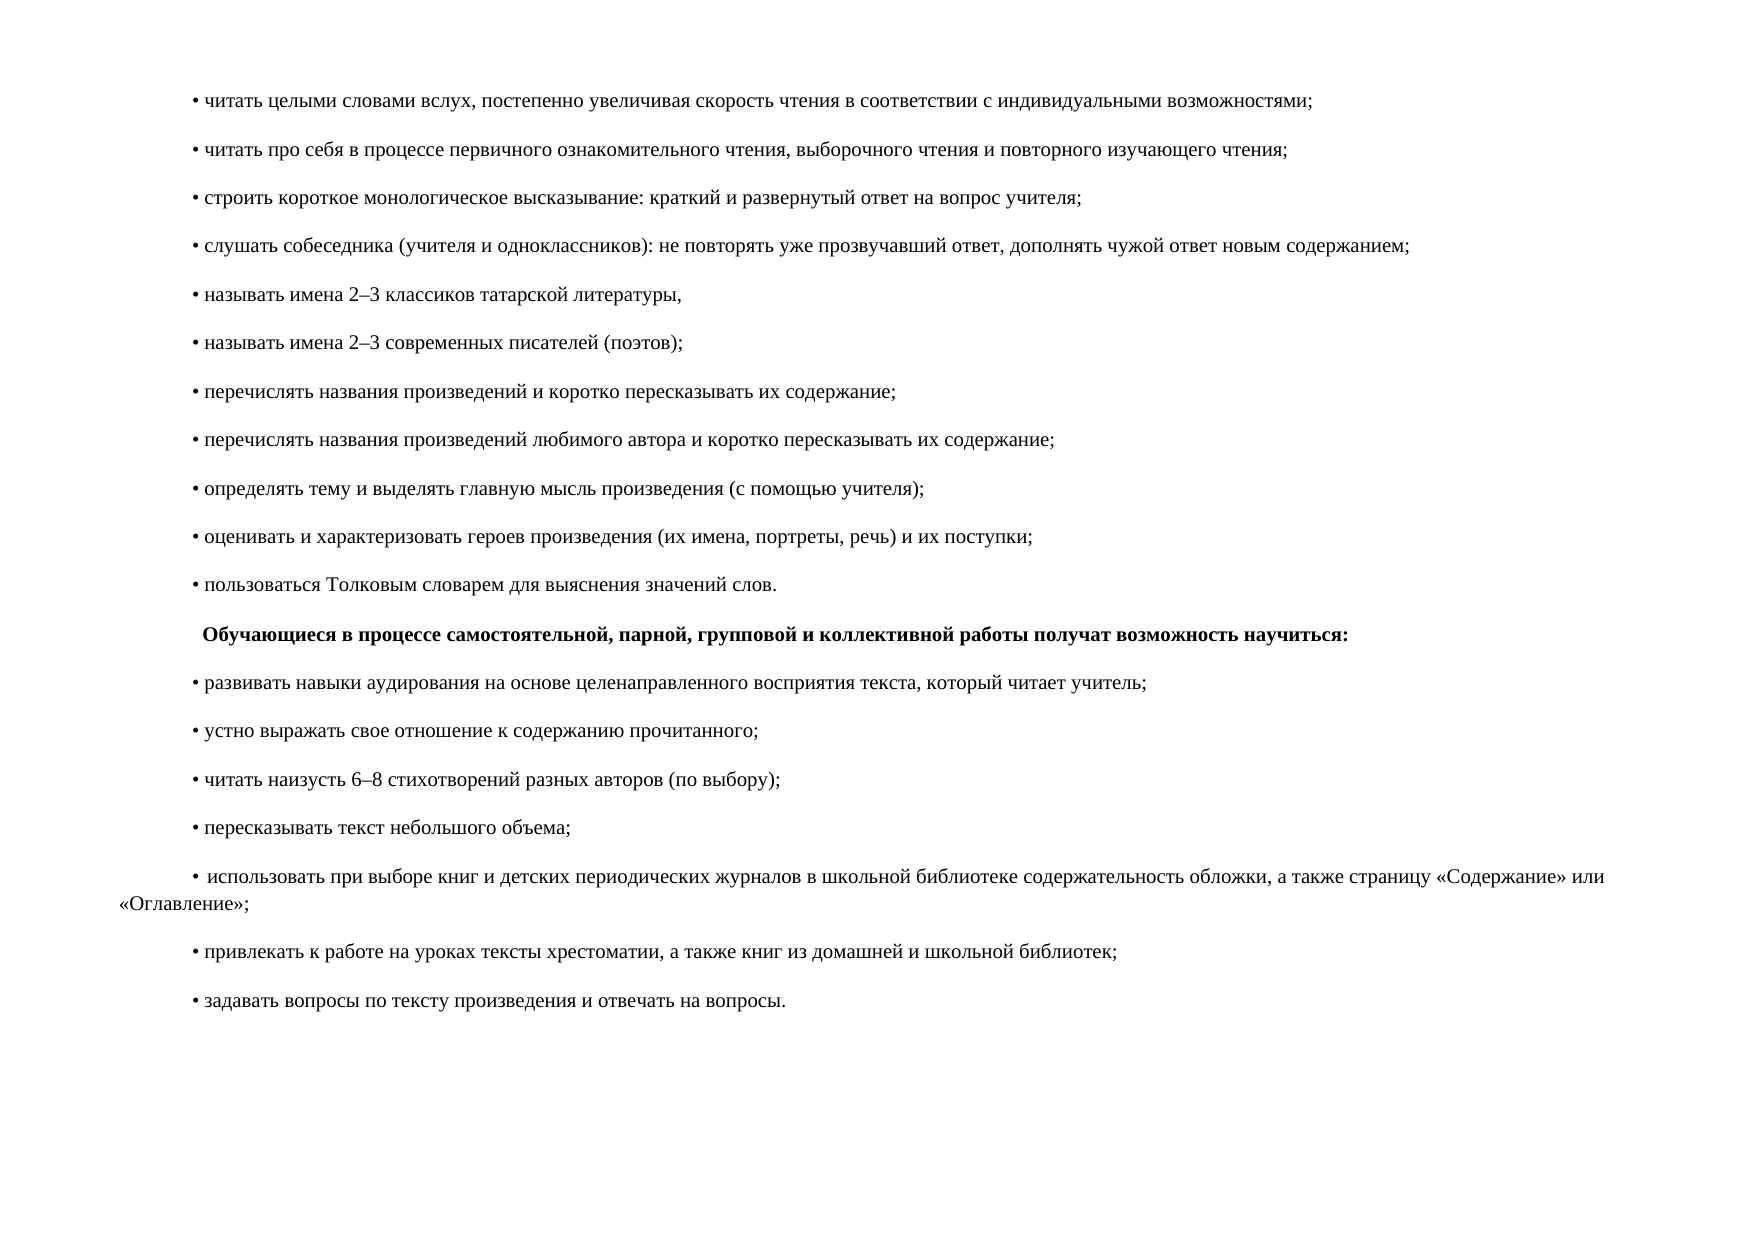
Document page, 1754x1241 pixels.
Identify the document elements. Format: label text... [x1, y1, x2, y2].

list оценивать и характеризовать героев произведения (их имена, портреты, речь) и их поступки; [192, 524, 1635, 548]
list привлекать к работе на уроках тексты хрестоматии, а также книг из домашней и школьной библиотек; [192, 939, 1635, 963]
list строить короткое монологическое высказывание: краткий и развернутый ответ на вопрос учителя; [192, 185, 1635, 209]
list слушать собеседника (учителя и одноклассников): не повторять уже прозвучавший ответ, дополнять чужой ответ новым содержанием; [192, 233, 1635, 257]
list пользоваться Толковым словарем для выяснения значений слов. [192, 572, 1635, 596]
list развивать навыки аудирования на основе целенаправленного восприятия текста, который читает учитель; [192, 669, 1635, 694]
list читать про себя в процессе первичного ознакомительного чтения, выборочного чтения и повторного изучающего чтения; [192, 137, 1635, 161]
list называть имена 2–3 современных писателей (поэтов); [192, 330, 1635, 354]
list читать наизусть 6–8 стихотворений разных авторов (по выбору); [192, 766, 1635, 791]
list устно выражать свое отношение к содержанию прочитанного; [192, 718, 1635, 742]
list использовать при выборе книг и детских периодических журналов в школьной библиотеке содержательность обложки, а также страницу «Содержание» или «Оглавление»; [119, 864, 1635, 915]
list пересказывать текст небольшого объема; [192, 815, 1635, 839]
list перечислять названия произведений и коротко пересказывать их содержание; [192, 379, 1635, 403]
list перечислять названия произведений любимого автора и коротко пересказывать их содержание; [192, 427, 1635, 451]
text Обучающиеся в процессе самостоятельной, парной, групповой и коллективной работы получат возможность научиться: [202, 621, 1635, 646]
list задавать вопросы по тексту произведения и отвечать на вопросы. [192, 988, 1635, 1012]
list определять тему и выделять главную мысль произведения (с помощью учителя); [192, 476, 1635, 499]
list называть имена 2–3 классиков татарской литературы, [192, 282, 1635, 306]
list читать целыми словами вслух, постепенно увеличивая скорость чтения в соответствии с индивидуальными возможностями; [192, 88, 1635, 112]
